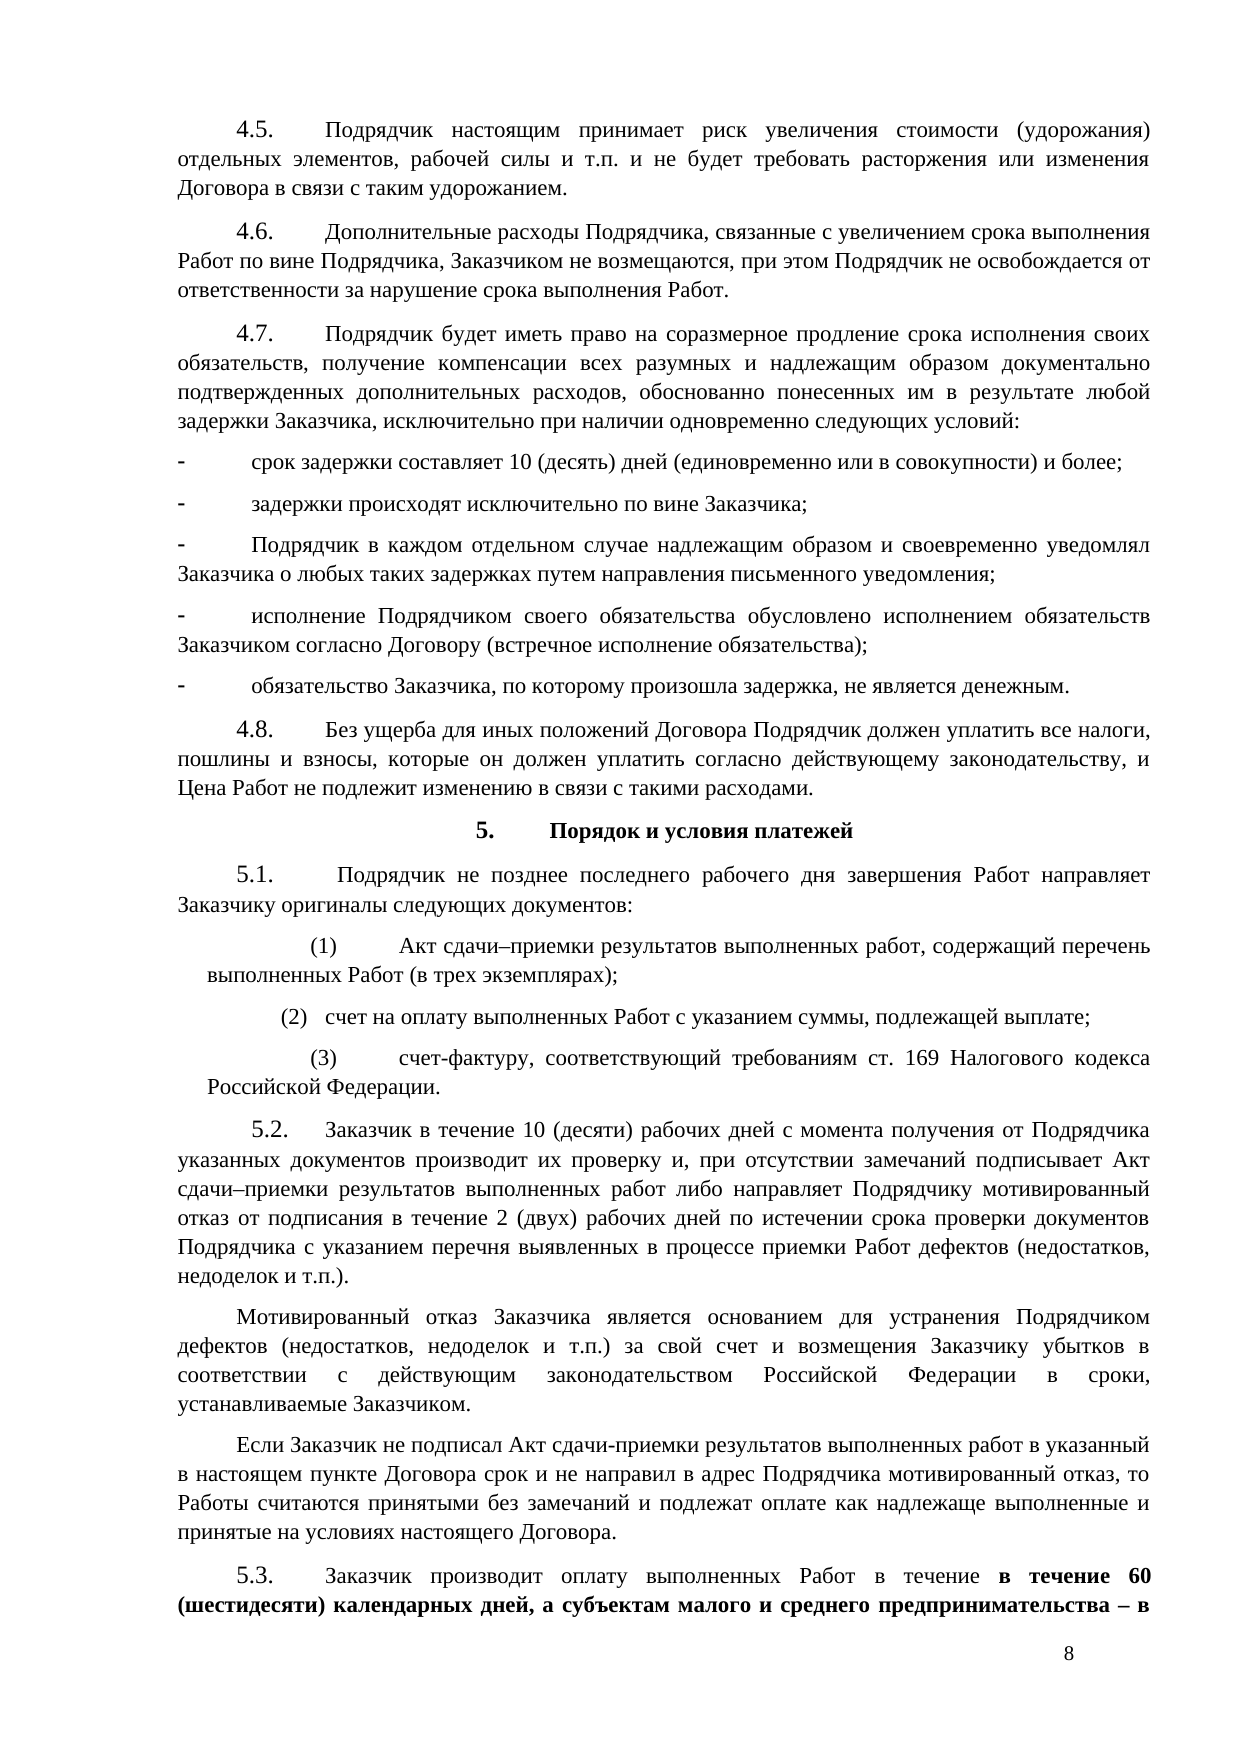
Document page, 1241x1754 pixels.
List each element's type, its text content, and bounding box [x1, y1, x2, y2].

list Если Заказчик не подписал Акт сдачи-приемки результатов выполненных работ в указанный в настоящем пункте Договора срок и не направил в адрес Подрядчика мотивированный отказ, то Работы считаются принятыми без замечаний и подлежат оплате как надлежаще выполненные и принятые на условиях настоящего Договора. [177, 1432, 1152, 1545]
text Дополнительные расходы Подрядчика, связанные с увеличением срока выполнения Работ по вине Подрядчика, Заказчиком не возмещаются, при этом Подрядчик не освобождается от ответственности за нарушение срока выполнения Работ. [177, 216, 1152, 303]
text счет-фактуру, соответствующий требованиям ст. 169 Налогового кодекса Российской Федерации. [207, 1044, 1152, 1099]
text Подрядчик будет иметь право на соразмерное продление срока исполнения своих обязательств, получение компенсации всех разумных и надлежащим образом документально подтвержденных дополнительных расходов, обоснованно понесенных им в результате любой задержки Заказчика, исключительно при наличии одновременно следующих условий: [177, 318, 1152, 433]
text Акт сдачи–приемки результатов выполненных работ, содержащий перечень выполненных Работ (в трех экземплярах); [207, 932, 1152, 988]
text счет на оплату выполненных Работ с указанием суммы, подлежащей выплате; [177, 1003, 1152, 1029]
list срок задержки составляет 10 (десять) дней (единовременно или в совокупности) и более; [177, 448, 1152, 475]
text Заказчик в течение 10 (десяти) рабочих дней с момента получения от Подрядчика указанных документов производит их проверку и, при отсутствии замечаний подписывает Акт сдачи–приемки результатов выполненных работ либо направляет Подрядчику мотивированный отказ от подписания в течение 2 (двух) рабочих дней по истечении срока проверки документов Подрядчика с указанием перечня выявленных в процессе приемки Работ дефектов (недостатков, недоделок и т.п.). [177, 1114, 1152, 1288]
text Порядок и условия платежей [177, 815, 1152, 844]
text Подрядчик не позднее последнего рабочего дня завершения Работ направляет Заказчику оригиналы следующих документов: [177, 859, 1152, 917]
list Мотивированный отказ Заказчика является основанием для устранения Подрядчиком дефектов (недостатков, недоделок и т.п.) за свой счет и возмещения Заказчику убытков в соответствии с действующим законодательством Российской Федерации в сроки, устанавливаемые Заказчиком. [177, 1303, 1152, 1416]
list обязательство Заказчика, по которому произошла задержка, не является денежным. [177, 672, 1152, 698]
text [177, 1560, 1152, 1618]
text Без ущерба для иных положений Договора Подрядчик должен уплатить все налоги, пошлины и взносы, которые он должен уплатить согласно действующему законодательству, и Цена Работ не подлежит изменению в связи с такими расходами. [177, 714, 1152, 800]
text Подрядчик настоящим принимает риск увеличения стоимости (удорожания) отдельных элементов, рабочей силы и т.п. и не будет требовать расторжения или изменения Договора в связи с таким удорожанием. [177, 114, 1152, 201]
list задержки происходят исключительно по вине Заказчика; [177, 490, 1152, 516]
list Подрядчик в каждом отдельном случае надлежащим образом и своевременно уведомлял Заказчика о любых таких задержках путем направления письменного уведомления; [177, 531, 1152, 587]
list исполнение Подрядчиком своего обязательства обусловлено исполнением обязательств Заказчиком согласно Договору (встречное исполнение обязательства); [177, 602, 1152, 657]
